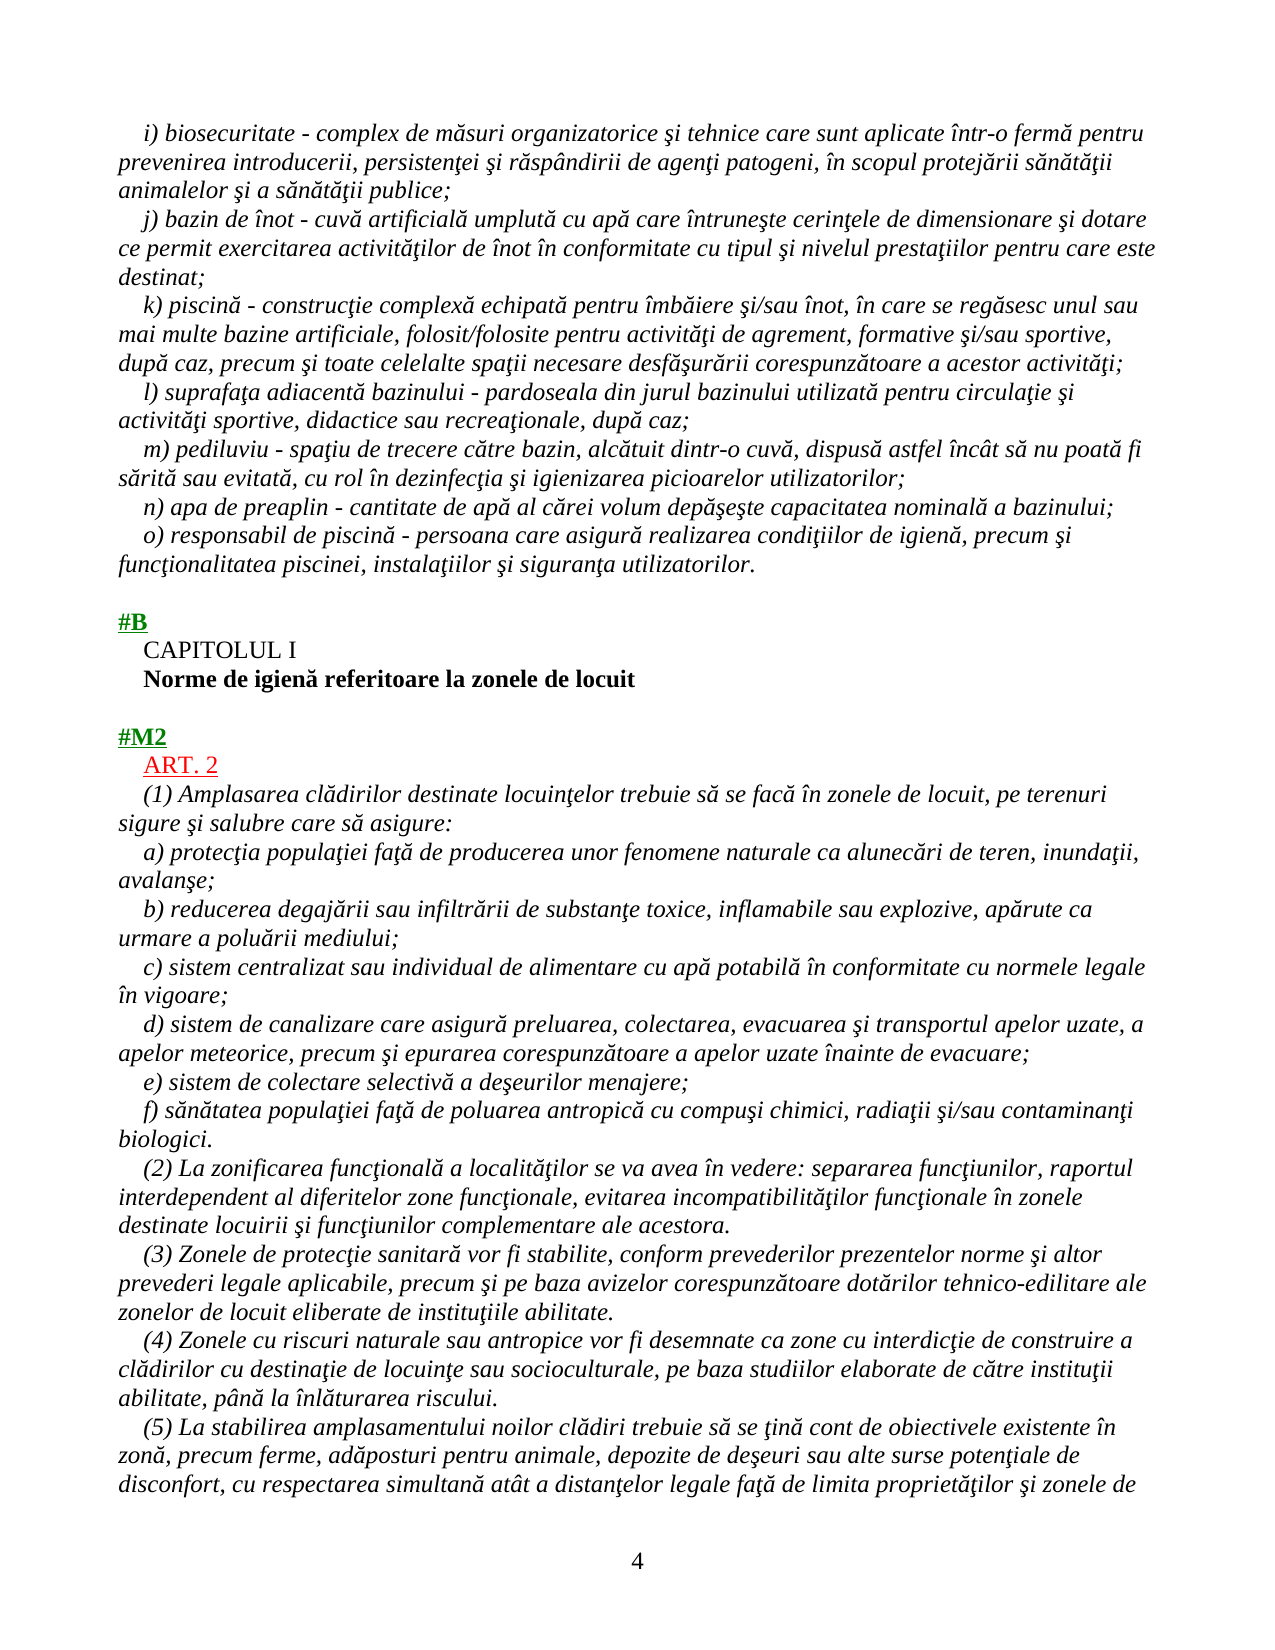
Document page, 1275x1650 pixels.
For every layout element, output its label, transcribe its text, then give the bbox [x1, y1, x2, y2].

text j) bazin de înot - cuvă artificială umplută cu apă care întruneşte cerinţele de dimensionare şi dotare ce permit exercitarea activităţilor de înot în conformitate cu tipul şi nivelul prestaţiilor pentru care este destinat; [118, 204, 1157, 291]
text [118, 1412, 1157, 1498]
text (2) La zonificarea funcţională a localităţilor se va avea în vedere: separarea funcţiunilor, raportul interdependent al diferitelor zone funcţionale, evitarea incompatibilităţilor funcţionale în zonele destinate locuirii şi funcţiunilor complementare ale acestora. [118, 1153, 1157, 1239]
text f) sănătatea populaţiei faţă de poluarea antropică cu compuşi chimici, radiaţii şi/sau contaminanţi biologici. [118, 1096, 1157, 1153]
text #B [118, 607, 1157, 636]
text CAPITOLUL I [118, 636, 1157, 664]
text d) sistem de canalizare care asigură preluarea, colectarea, evacuarea şi transportul apelor uzate, a apelor meteorice, precum şi epurarea corespunzătoare a apelor uzate înainte de evacuare; [118, 1009, 1157, 1067]
text n) apa de preaplin - cantitate de apă al cărei volum depăşeşte capacitatea nominală a bazinului; [118, 492, 1157, 521]
text c) sistem centralizat sau individual de alimentare cu apă potabilă în conformitate cu normele legale în vigoare; [118, 952, 1157, 1009]
text (4) Zonele cu riscuri naturale sau antropice vor fi desemnate ca zone cu interdicţie de construire a clădirilor cu destinaţie de locuinţe sau socioculturale, pe baza studiilor elaborate de către instituţii abilitate, până la înlăturarea riscului. [118, 1326, 1157, 1412]
text a) protecţia populaţiei faţă de producerea unor fenomene naturale ca alunecări de teren, inundaţii, avalanşe; [118, 837, 1157, 894]
text (3) Zonele de protecţie sanitară vor fi stabilite, conform prevederilor prezentelor norme şi altor prevederi legale aplicabile, precum şi pe baza avizelor corespunzătoare dotărilor tehnico-edilitare ale zonelor de locuit eliberate de instituţiile abilitate. [118, 1239, 1157, 1326]
text b) reducerea degajării sau infiltrării de substanţe toxice, inflamabile sau explozive, apărute ca urmare a poluării mediului; [118, 894, 1157, 952]
text ART. 2 [118, 751, 1157, 779]
text #M2 [118, 722, 1157, 751]
text e) sistem de colectare selectivă a deşeurilor menajere; [118, 1067, 1157, 1096]
text o) responsabil de piscină - persoana care asigură realizarea condiţiilor de igienă, precum şi funcţionalitatea piscinei, instalaţiilor şi siguranţa utilizatorilor. [118, 521, 1157, 578]
text (1) Amplasarea clădirilor destinate locuinţelor trebuie să se facă în zonele de locuit, pe terenuri sigure şi salubre care să asigure: [118, 779, 1157, 837]
text Norme de igienă referitoare la zonele de locuit [118, 664, 1157, 693]
text m) pediluviu - spaţiu de trecere către bazin, alcătuit dintr-o cuvă, dispusă astfel încât să nu poată fi sărită sau evitată, cu rol în dezinfecţia şi igienizarea picioarelor utilizatorilor; [118, 434, 1157, 492]
text l) suprafaţa adiacentă bazinului - pardoseala din jurul bazinului utilizată pentru circulaţie şi activităţi sportive, didactice sau recreaţionale, după caz; [118, 377, 1157, 434]
text k) piscină - construcţie complexă echipată pentru îmbăiere şi/sau înot, în care se regăsesc unul sau mai multe bazine artificiale, folosit/folosite pentru activităţi de agrement, formative şi/sau sportive, după caz, precum şi toate celelalte spaţii necesare desfăşurării corespunzătoare a acestor activităţi; [118, 291, 1157, 377]
text i) biosecuritate - complex de măsuri organizatorice şi tehnice care sunt aplicate într-o fermă pentru prevenirea introducerii, persistenţei şi răspândirii de agenţi patogeni, în scopul protejării sănătăţii animalelor şi a sănătăţii publice; [118, 118, 1157, 204]
